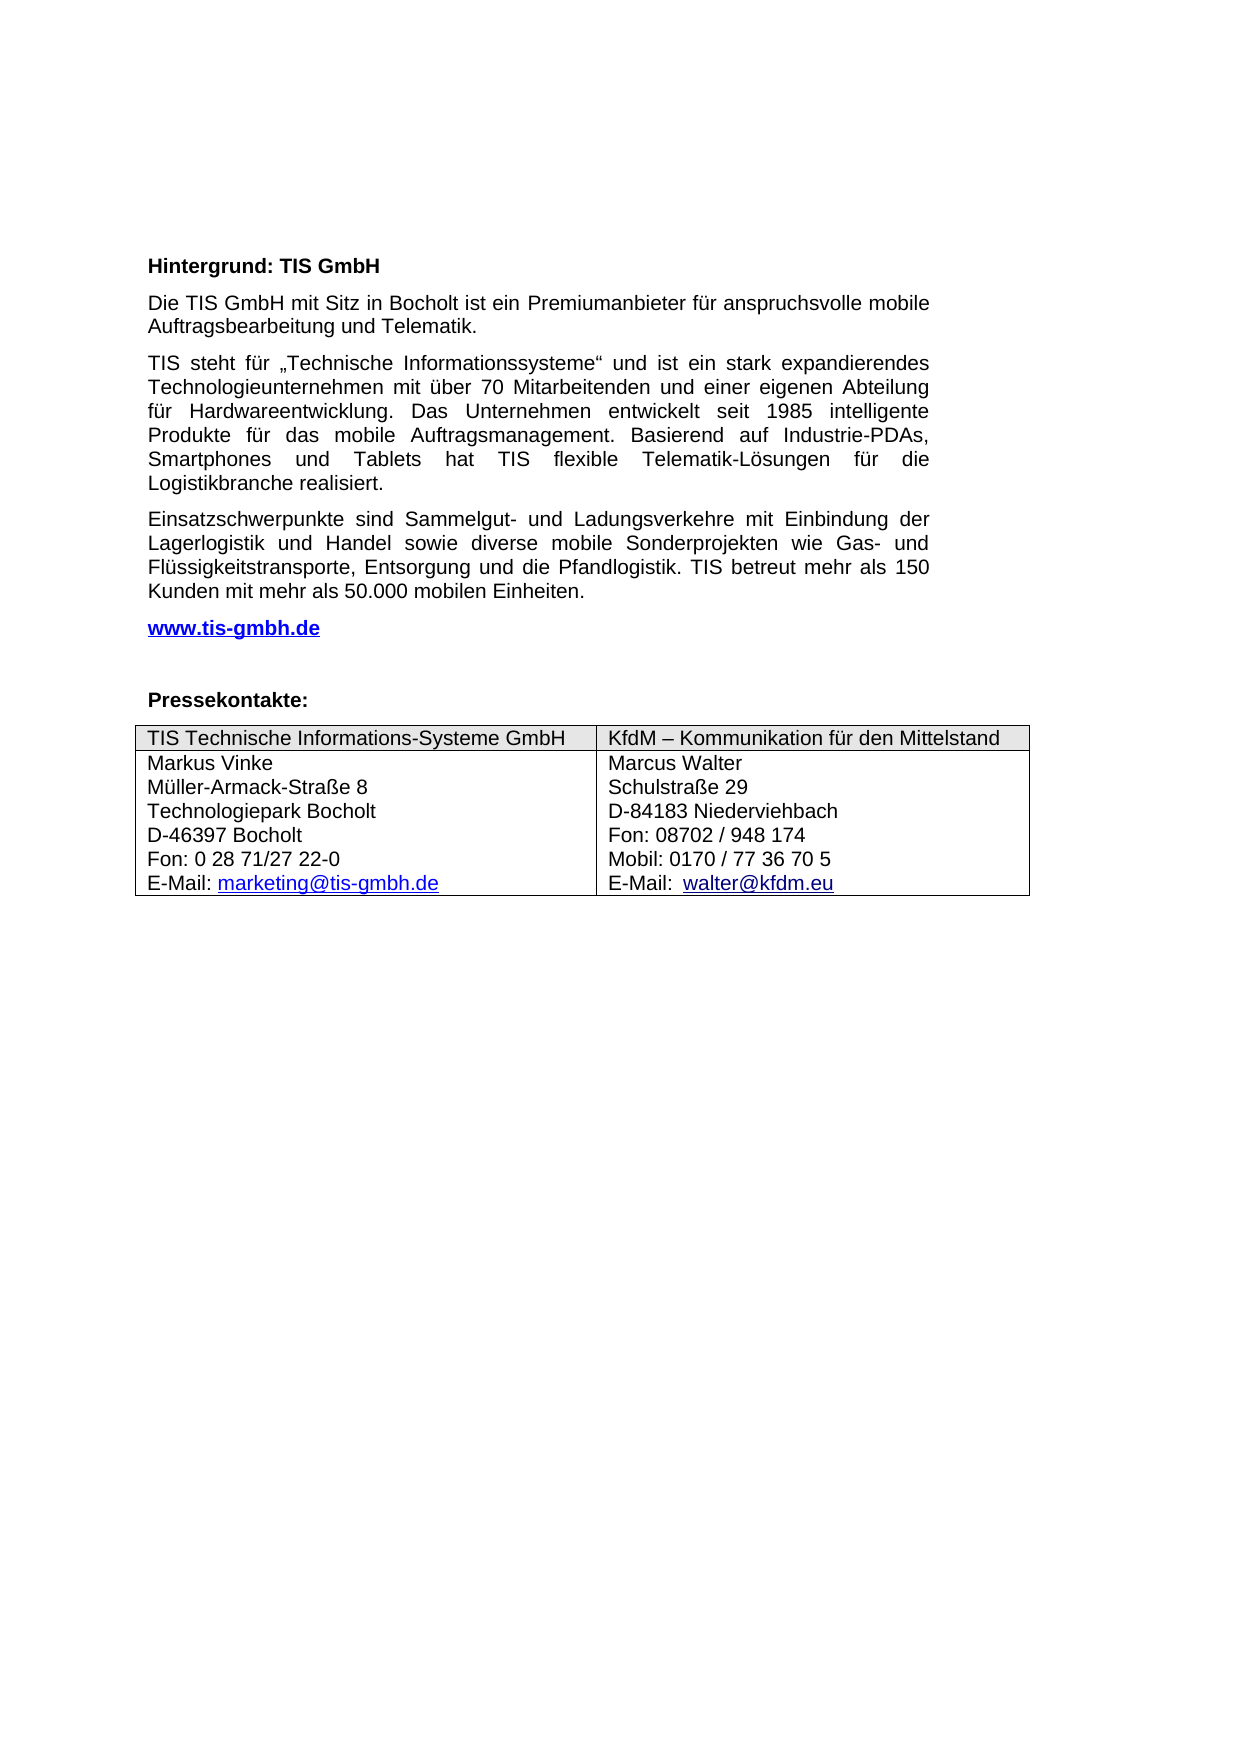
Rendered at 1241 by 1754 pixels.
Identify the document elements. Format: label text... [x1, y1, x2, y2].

text Die TIS GmbH mit Sitz in Bocholt ist ein Premiumanbieter für anspruchsvolle mobile Auftragsbearbeitung und Telematik. [148, 290, 930, 338]
text TIS steht für „Technische Informationssysteme“ und ist ein stark expandierendes Technologieunternehmen mit über 70 Mitarbeitenden und einer eigenen Abteilung für Hardwareentwicklung. Das Unternehmen entwickelt seit 1985 intelligente Produkte für das mobile Auftragsmanagement. Basierend auf Industrie-PDAs, Smartphones und Tablets hat TIS flexible Telematik-Lösungen für die Logistikbranche realisiert. [148, 351, 930, 494]
table_header TIS Technische Informations-Systeme GmbH [136, 726, 596, 750]
text www.tis-gmbh.de [148, 615, 930, 639]
text Einsatzschwerpunkte sind Sammelgut- und Ladungsverkehre mit Einbindung der Lagerlogistik und Handel sowie diverse mobile Sonderprojekten wie Gas- und Flüssigkeitstransporte, Entsorgung und die Pfandlogistik. TIS betreut mehr als 150 Kunden mit mehr als 50.000 mobilen Einheiten. [148, 507, 930, 603]
table_cell Markus Vinke Müller-Armack-Straße 8 Technologiepark Bocholt D-46397 Bocholt Fon: 0 28 71/27 22-0 E-Mail: marketing@tis-gmbh.de [136, 751, 596, 894]
text Pressekontakte: [148, 688, 930, 712]
table_header KfdM – Kommunikation für den Mittelstand [597, 726, 1029, 750]
table_cell Marcus Walter Schulstraße 29 D-84183 Niederviehbach Fon: 08702 / 948 174 Mobil: 0170 / 77 36 70 5 E-Mail: walter@kfdm.eu [597, 751, 1029, 894]
text Hintergrund: TIS GmbH [148, 254, 930, 278]
